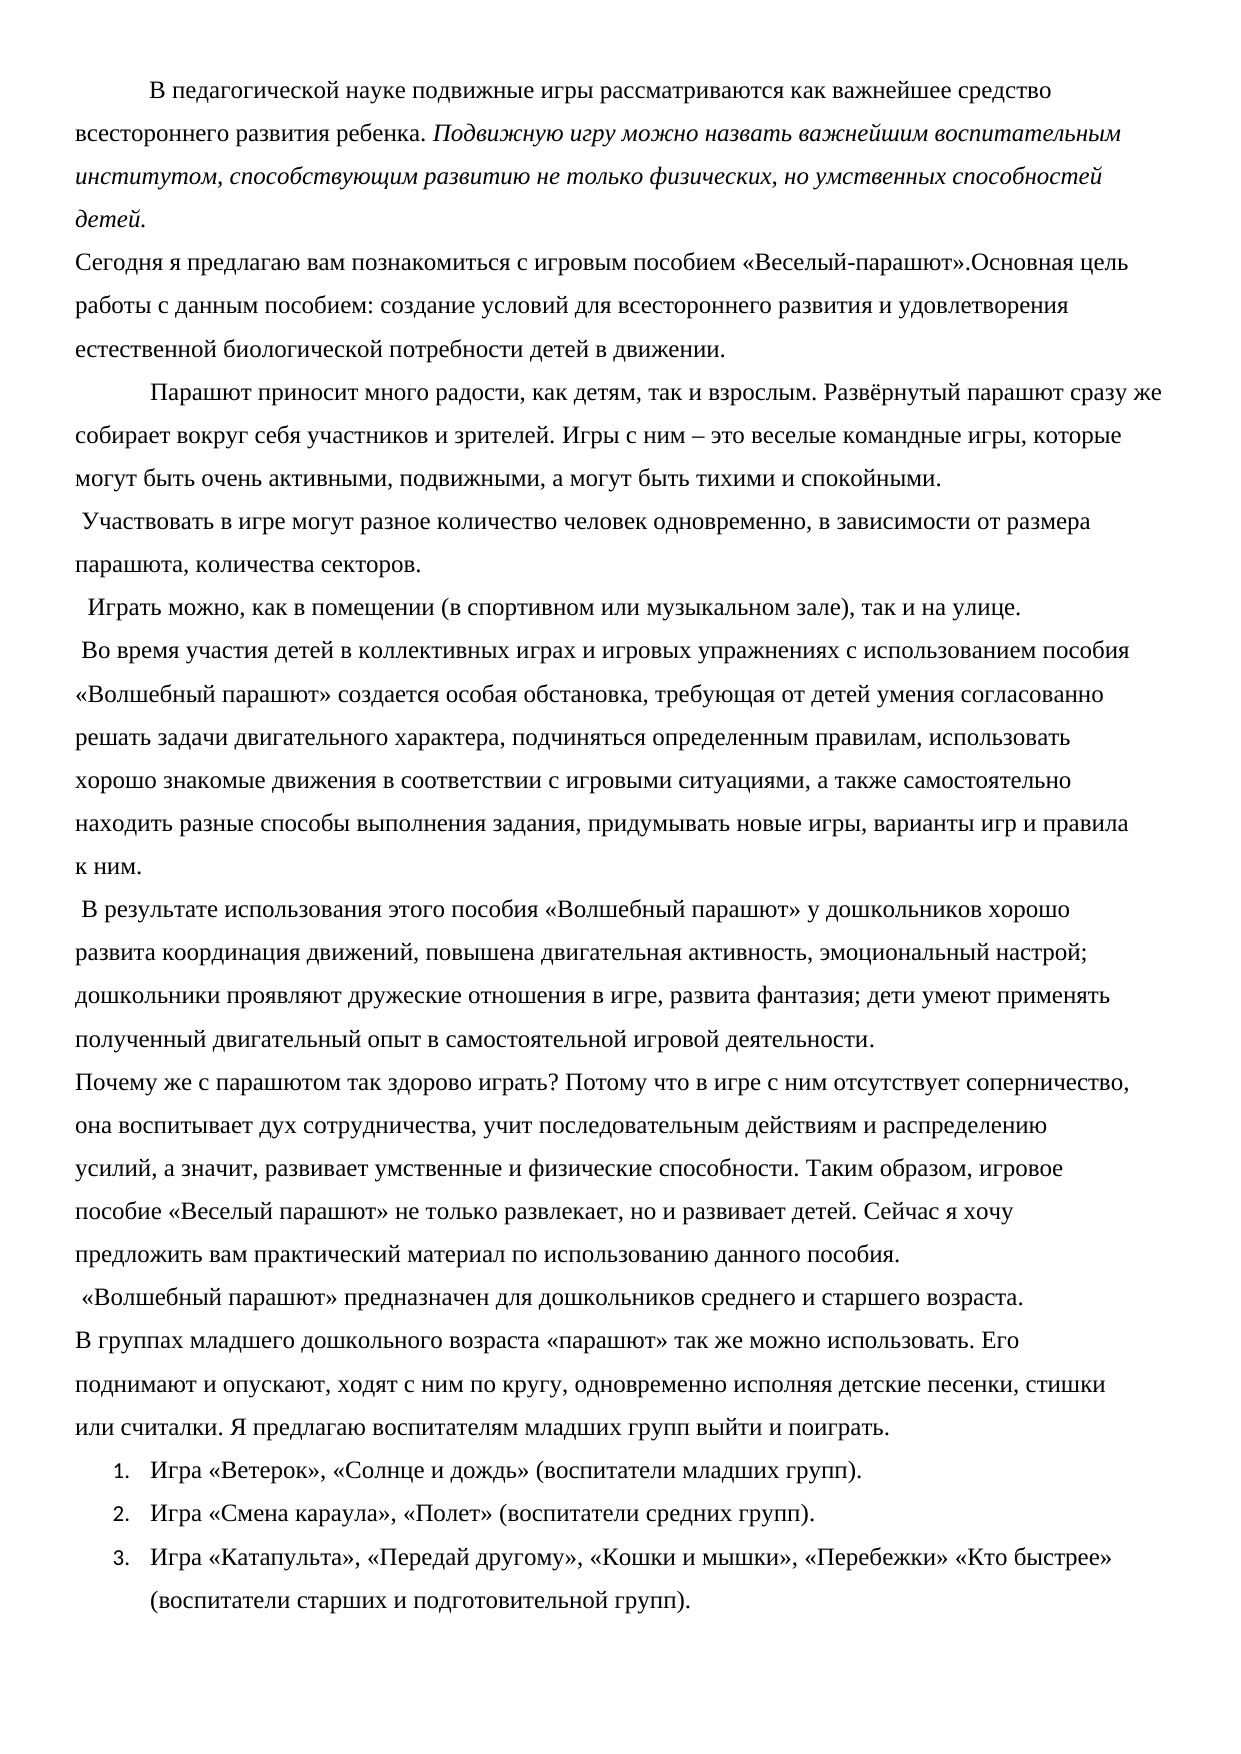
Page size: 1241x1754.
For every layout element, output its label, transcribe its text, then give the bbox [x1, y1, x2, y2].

list Игра «Смена караула», «Полет» (воспитатели средних групп). [112, 1498, 1136, 1528]
text В педагогической науке подвижные игры рассматриваются как важнейшее средство всестороннего развития ребенка. Подвижную игру можно назвать важнейшим воспитательным институтом, способствующим развитию не только физических, но умственных способностей детей. [75, 75, 1165, 233]
list Игра «Катапульта», «Передай другому», «Кошки и мышки», «Перебежки» «Кто быстрее» (воспитатели старших и подготовительной групп). [112, 1542, 1136, 1614]
text Участвовать в игре могут разное количество человек одновременно, в зависимости от размера парашюта, количества секторов. [75, 506, 1136, 578]
text Сегодня я предлагаю вам познакомиться с игровым пособием «Веселый-парашют».Основная цель работы с данным пособием: создание условий для всестороннего развития и удовлетворения естественной биологической потребности детей в движении. [75, 247, 1165, 362]
text В группах младшего дошкольного возраста «парашют» так же можно использовать. Его поднимают и опускают, ходят с ним по кругу, одновременно исполняя детские песенки, стишки или считалки. Я предлагаю воспитателям младших групп выйти и поиграть. [75, 1326, 1136, 1441]
text Почему же с парашютом так здорово играть? Потому что в игре с ним отсутствует соперничество, она воспитывает дух сотрудничества, учит последовательным действиям и распределению усилий, а значит, развивает умственные и физические способности. Таким образом, игровое пособие «Веселый парашют» не только развлекает, но и развивает детей. Сейчас я хочу предложить вам практический материал по использованию данного пособия. [75, 1067, 1136, 1268]
text Играть можно, как в помещении (в спортивном или музыкальном зале), так и на улице. [75, 592, 1136, 621]
list Игра «Ветерок», «Солнце и дождь» (воспитатели младших групп). [112, 1455, 1136, 1484]
text «Волшебный парашют» предназначен для дошкольников среднего и старшего возраста. [75, 1282, 1136, 1311]
text Парашют приносит много радости, как детям, так и взрослым. Развёрнутый парашют сразу же собирает вокруг себя участников и зрителей. Игры с ним – это веселые командные игры, которые могут быть очень активными, подвижными, а могут быть тихими и спокойными. [75, 377, 1165, 492]
text Во время участия детей в коллективных играх и игровых упражнениях с использованием пособия «Волшебный парашют» создается особая обстановка, требующая от детей умения согласованно решать задачи двигательного характера, подчиняться определенным правилам, использовать хорошо знакомые движения в соответствии с игровыми ситуациями, а также самостоятельно находить разные способы выполнения задания, придумывать новые игры, варианты игр и правила к ним. [75, 636, 1136, 880]
text В результате использования этого пособия «Волшебный парашют» у дошкольников хорошо развита координация движений, повышена двигательная активность, эмоциональный настрой; дошкольники проявляют дружеские отношения в игре, развита фантазия; дети умеют применять полученный двигательный опыт в самостоятельной игровой деятельности. [75, 894, 1136, 1052]
